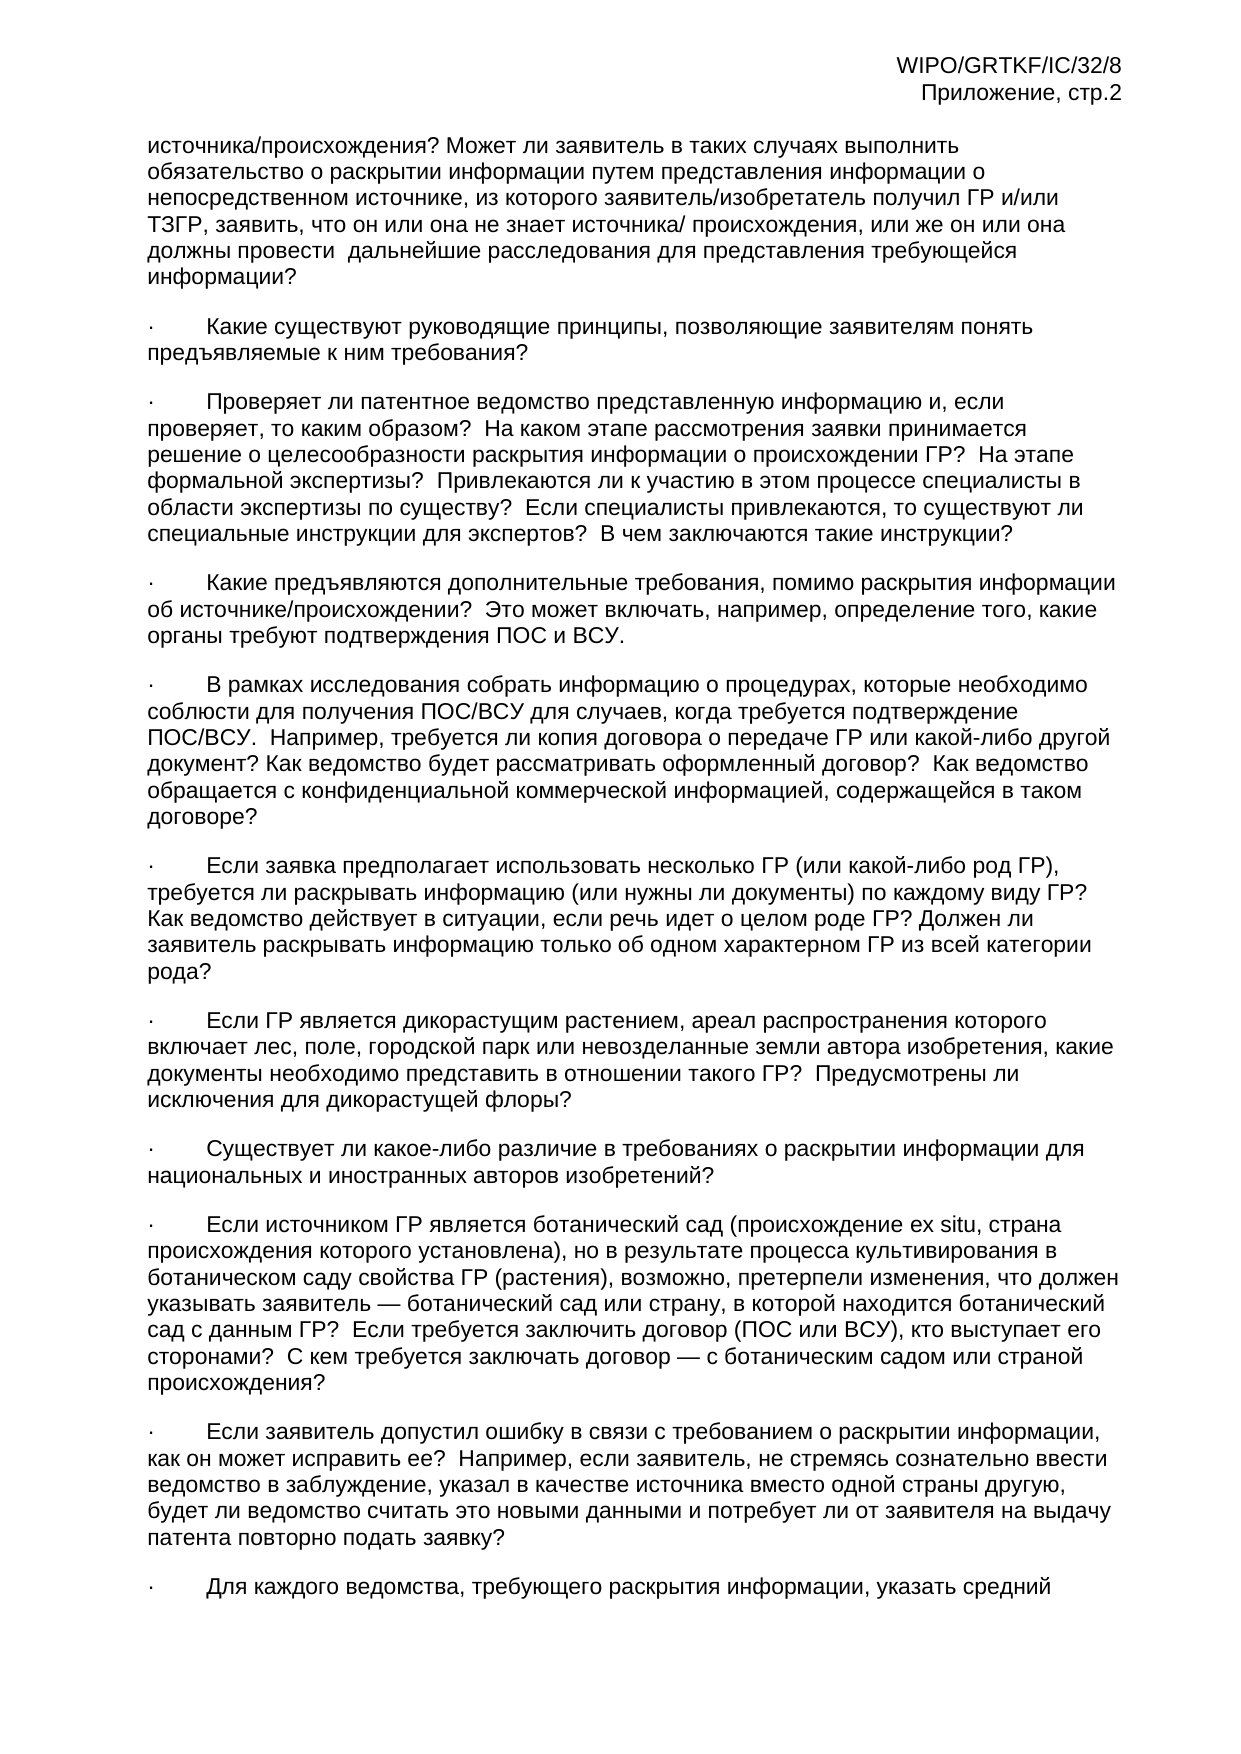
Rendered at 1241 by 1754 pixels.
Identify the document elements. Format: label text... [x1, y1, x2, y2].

list Проверяет ли патентное ведомство представленную информацию и, если проверяет, то каким образом? На каком этапе рассмотрения заявки принимается решение о целесообразности раскрытия информации о происхождении ГР? На этапе формальной экспертизы? Привлекаются ли к участию в этом процессе специалисты в области экспертизы по существу? Если специалисты привлекаются, то существуют ли специальные инструкции для экспертов? В чем заключаются такие инструкции? [147, 388, 1122, 546]
list В рамках исследования собрать информацию о процедурах, которые необходимо соблюсти для получения ПОС/ВСУ для случаев, когда требуется подтверждение ПОС/ВСУ. Например, требуется ли копия договора о передаче ГР или какой-либо другой документ? Как ведомство будет рассматривать оформленный договор? Как ведомство обращается с конфиденциальной коммерческой информацией, содержащейся в таком договоре? [147, 671, 1122, 829]
list Если заявка предполагает использовать несколько ГР (или какой-либо род ГР), требуется ли раскрывать информацию (или нужны ли документы) по каждому виду ГР? Как ведомство действует в ситуации, если речь идет о целом роде ГР? Должен ли заявитель раскрывать информацию только об одном характерном ГР из всей категории рода? [147, 852, 1122, 984]
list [147, 132, 1122, 290]
list Какие существуют руководящие принципы, позволяющие заявителям понять предъявляемые к ним требования? [147, 313, 1122, 365]
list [147, 1573, 1122, 1599]
list Существует ли какое-либо различие в требованиях о раскрытии информации для национальных и иностранных авторов изобретений? [147, 1135, 1122, 1188]
list Если заявитель допустил ошибку в связи с требованием о раскрытии информации, как он может исправить ее? Например, если заявитель, не стремясь сознательно ввести ведомство в заблуждение, указал в качестве источника вместо одной страны другую, будет ли ведомство считать это новыми данными и потребует ли от заявителя на выдачу патента повторно подать заявку? [147, 1418, 1122, 1550]
list Если ГР является дикорастущим растением, ареал распространения которого включает лес, поле, городской парк или невозделанные земли автора изобретения, какие документы необходимо представить в отношении такого ГР? Предусмотрены ли исключения для дикорастущей флоры? [147, 1007, 1122, 1112]
list Если источником ГР является ботанический сад (происхождение ex situ, страна происхождения которого установлена), но в результате процесса культивирования в ботаническом саду свойства ГР (растения), возможно, претерпели изменения, что должен указывать заявитель — ботанический сад или страну, в которой находится ботанический сад с данным ГР? Если требуется заключить договор (ПОС или ВСУ), кто выступает его сторонами? С кем требуется заключать договор — с ботаническим садом или страной происхождения? [147, 1211, 1122, 1395]
list Какие предъявляются дополнительные требования, помимо раскрытия информации об источнике/происхождении? Это может включать, например, определение того, какие органы требуют подтверждения ПОС и ВСУ. [147, 569, 1122, 648]
